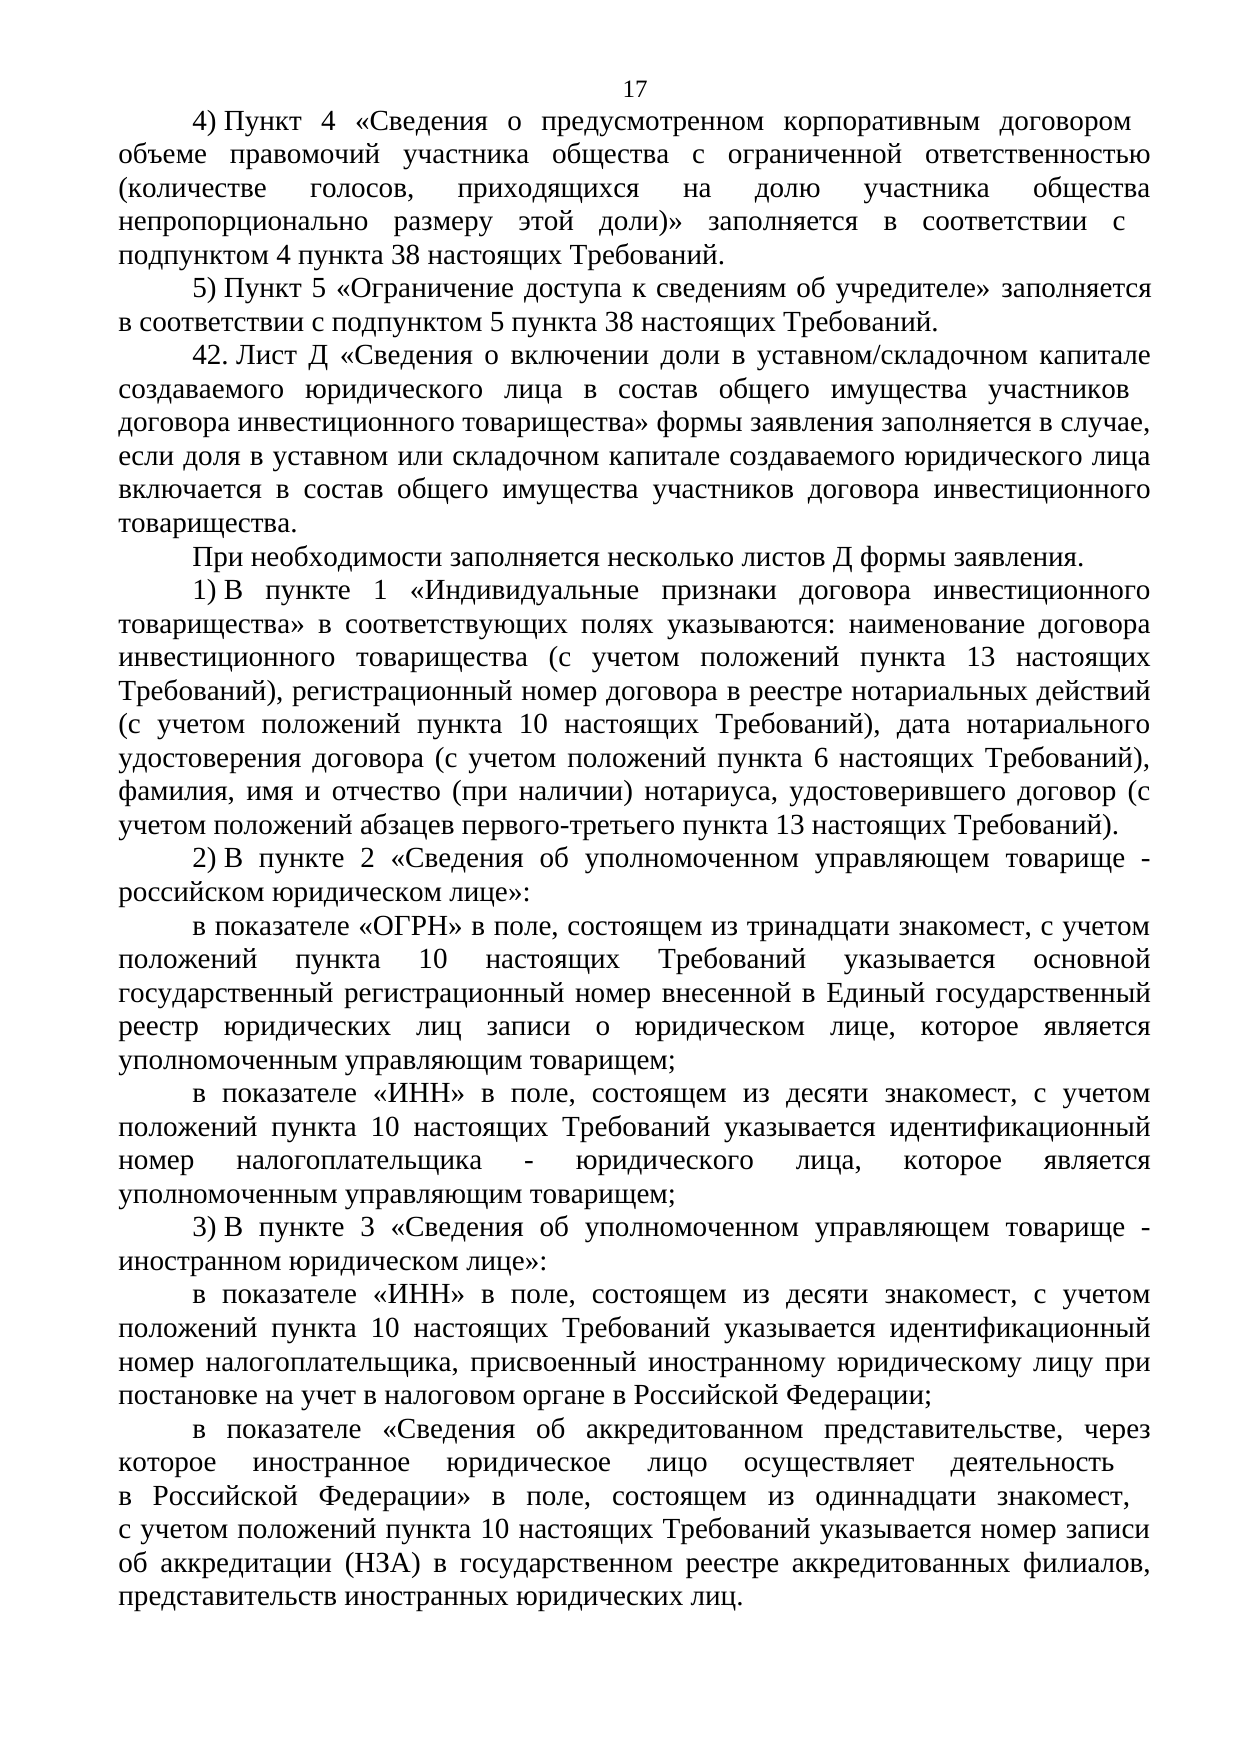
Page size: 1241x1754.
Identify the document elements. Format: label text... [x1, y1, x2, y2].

text в показателе «ИНН» в поле, состоящем из десяти знакомест, с учетом положений пункта 10 настоящих Требований указывается идентификационный номер налогоплательщика, присвоенный иностранному юридическому лицу при постановке на учет в налоговом органе в Российской Федерации; [118, 1277, 1152, 1411]
text При необходимости заполняется несколько листов Д формы заявления. [118, 539, 1152, 572]
text 4) Пункт 4 «Сведения о предусмотренном корпоративным договором объеме правомочий участника общества с ограниченной ответственностью (количестве голосов, приходящихся на долю участника общества непропорционально размеру этой доли)» заполняется в соответствии с подпунктом 4 пункта 38 настоящих Требований. [118, 103, 1152, 270]
text 2) В пункте 2 «Сведения об уполномоченном управляющем товарище - российском юридическом лице»: [118, 841, 1152, 908]
text 1) В пункте 1 «Индивидуальные признаки договора инвестиционного товарищества» в соответствующих полях указываются: наименование договора инвестиционного товарищества (с учетом положений пункта 13 настоящих Требований), регистрационный номер договора в реестре нотариальных действий (с учетом положений пункта 10 настоящих Требований), дата нотариального удостоверения договора (с учетом положений пункта 6 настоящих Требований), фамилия, имя и отчество (при наличии) нотариуса, удостоверившего договор (с учетом положений абзацев первого-третьего пункта 13 настоящих Требований). [118, 572, 1152, 841]
text 5) Пункт 5 «Ограничение доступа к сведениям об учредителе» заполняется в соответствии с подпунктом 5 пункта 38 настоящих Требований. [118, 270, 1152, 337]
text 42. Лист Д «Сведения о включении доли в уставном/складочном капитале создаваемого юридического лица в состав общего имущества участников договора инвестиционного товарищества» формы заявления заполняется в случае, если доля в уставном или складочном капитале создаваемого юридического лица включается в состав общего имущества участников договора инвестиционного товарищества. [118, 337, 1152, 539]
text в показателе «Сведения об аккредитованном представительстве, через которое иностранное юридическое лицо осуществляет деятельность в Российской Федерации» в поле, состоящем из одиннадцати знакомест, с учетом положений пункта 10 настоящих Требований указывается номер записи об аккредитации (НЗА) в государственном реестре аккредитованных филиалов, представительств иностранных юридических лиц. [118, 1411, 1152, 1612]
text в показателе «ОГРН» в поле, состоящем из тринадцати знакомест, с учетом положений пункта 10 настоящих Требований указывается основной государственный регистрационный номер внесенной в Единый государственный реестр юридических лиц записи о юридическом лице, которое является уполномоченным управляющим товарищем; [118, 908, 1152, 1075]
text в показателе «ИНН» в поле, состоящем из десяти знакомест, с учетом положений пункта 10 настоящих Требований указывается идентификационный номер налогоплательщика - юридического лица, которое является уполномоченным управляющим товарищем; [118, 1075, 1152, 1209]
text 3) В пункте 3 «Сведения об уполномоченном управляющем товарище - иностранном юридическом лице»: [118, 1209, 1152, 1277]
